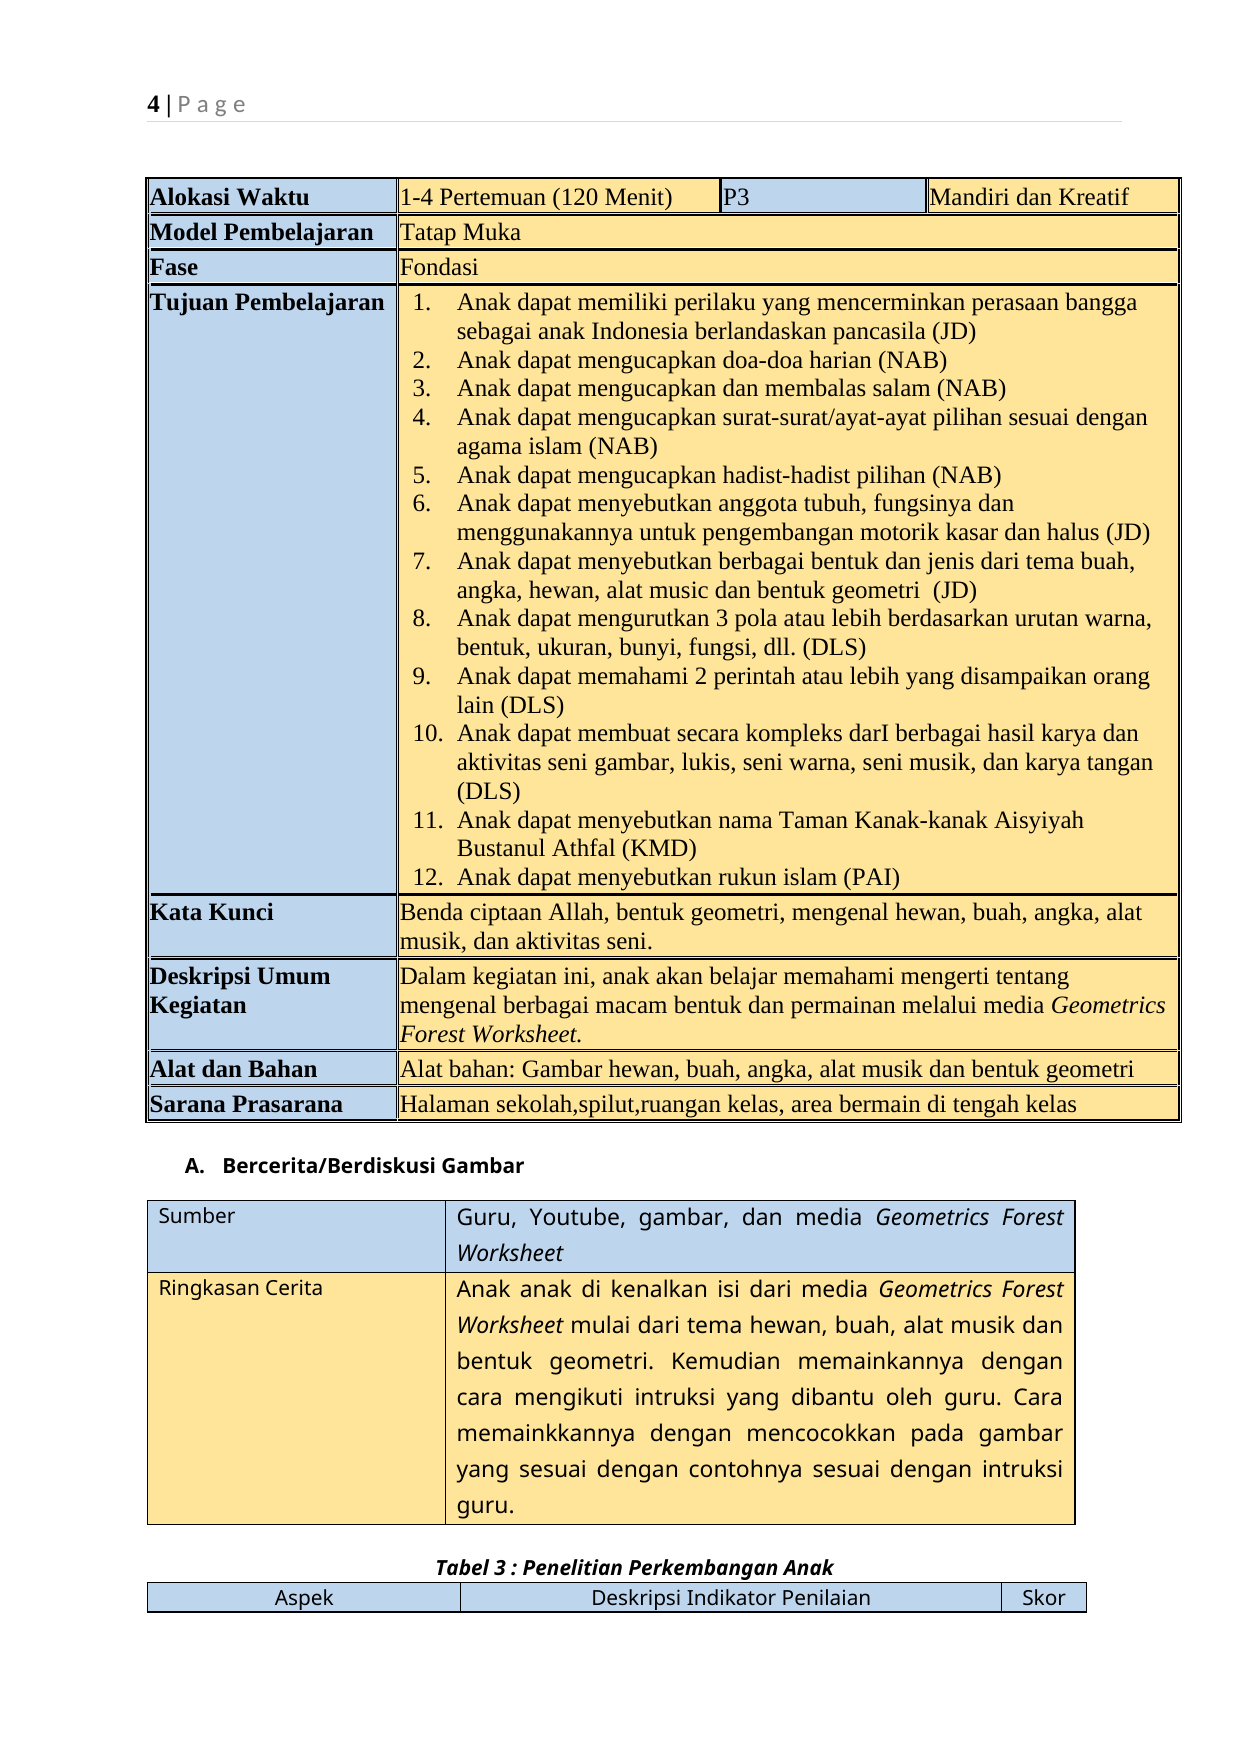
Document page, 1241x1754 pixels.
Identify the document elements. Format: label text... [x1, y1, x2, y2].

table_cell Deskripsi Umum Kegiatan [147, 956, 397, 1049]
table_cell P3 [722, 179, 925, 212]
table_header Aspek [148, 1583, 460, 1611]
table_cell Mandiri dan Kreatif [929, 179, 1178, 212]
table_header Guru, Youtube, gambar, dan media Geometrics Forest Worksheet [446, 1201, 1074, 1272]
table_cell Ringkasan Cerita [148, 1273, 445, 1524]
table_cell Anak dapat memiliki perilaku yang mencerminkan perasaan bangga sebagai anak Indonesia berlandaskan pancasila (JD) Anak dapat mengucapkan doa-doa harian (NAB) Anak dapat mengucapkan dan membalas salam (NAB) Anak dapat mengucapkan surat-surat/ayat-ayat pilihan sesuai dengan agama islam (NAB) Anak dapat mengucapkan hadist-hadist pilihan (NAB) Anak dapat menyebutkan anggota tubuh, fungsinya dan menggunakannya untuk pengembangan motorik kasar dan halus (JD) Anak dapat menyebutkan berbagai bentuk dan jenis dari tema buah, angka, hewan, alat music dan bentuk geometri (JD) Anak dapat mengurutkan 3 pola atau lebih berdasarkan urutan warna, bentuk, ukuran, bunyi, fungsi, dll. (DLS) Anak dapat memahami 2 perintah atau lebih yang disampaikan orang lain (DLS) Anak dapat membuat secara kompleks darI berbagai hasil karya dan aktivitas seni gambar, lukis, seni warna, seni musik, dan karya tangan (DLS) Anak dapat menyebutkan nama Taman Kanak-kanak Aisyiyah Bustanul Athfal (KMD) Anak dapat menyebutkan rukun islam (PAI) [399, 283, 1180, 893]
table_cell Benda ciptaan Allah, bentuk geometri, mengenal hewan, buah, angka, alat musik, dan aktivitas seni. [399, 893, 1178, 956]
table_header Skor [1002, 1583, 1086, 1611]
text Tabel 3 : Penelitian Perkembangan Anak [147, 1553, 1122, 1582]
table_cell Tujuan Pembelajaran [147, 283, 396, 893]
table_cell Halaman sekolah,spilut,ruangan kelas, area bermain di tengah kelas [397, 1084, 1179, 1119]
table_cell Alat dan Bahan [149, 1049, 396, 1084]
table_cell 1-4 Pertemuan (120 Menit) [399, 179, 719, 212]
table_cell Alokasi Waktu [149, 179, 396, 212]
table_cell Model Pembelajaran [149, 212, 396, 247]
list Bercerita/Berdiskusi Gambar [184, 1151, 1122, 1179]
table_cell Dalam kegiatan ini, anak akan belajar memahami mengerti tentang mengenal berbagai macam bentuk dan permainan melalui media Geometrics Forest Worksheet. [397, 956, 1180, 1049]
table_cell Tatap Muka [399, 212, 1179, 247]
table_cell Fondasi [399, 248, 1180, 282]
table_cell Anak anak di kenalkan isi dari media Geometrics Forest Worksheet mulai dari tema hewan, buah, alat musik dan bentuk geometri. Kemudian memainkannya dengan cara mengikuti intruksi yang dibantu oleh guru. Cara memainkkannya dengan mencocokkan pada gambar yang sesuai dengan contohnya sesuai dengan intruksi guru. [446, 1273, 1074, 1524]
table_cell Fase [147, 248, 396, 282]
table_cell Sarana Prasarana [149, 1084, 397, 1119]
table_header Deskripsi Indikator Penilaian [461, 1583, 1001, 1611]
table_header Sumber [148, 1201, 445, 1272]
table_cell Alat bahan: Gambar hewan, buah, angka, alat musik dan bentuk geometri [399, 1049, 1179, 1084]
table_cell Kata Kunci [149, 893, 396, 956]
